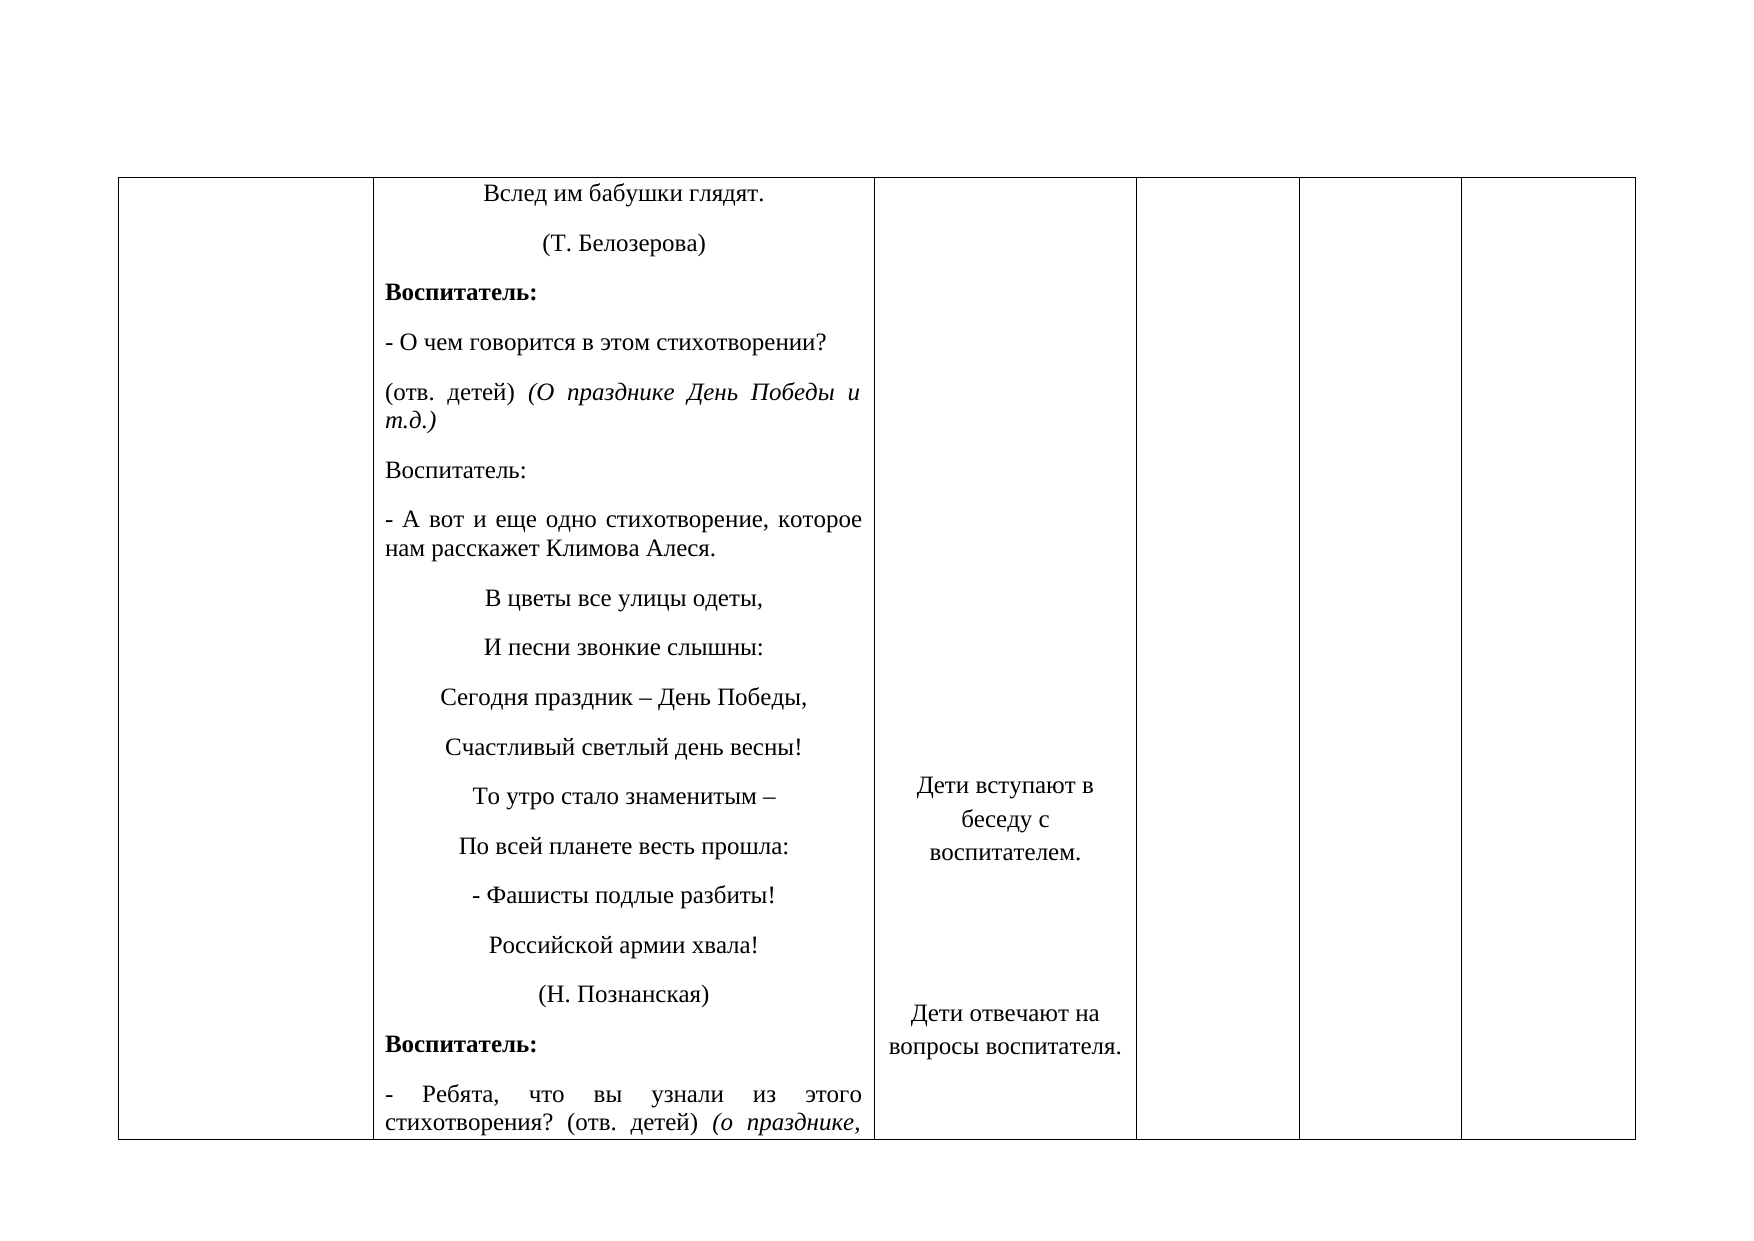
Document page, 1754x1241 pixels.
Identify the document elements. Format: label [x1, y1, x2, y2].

table_cell [1300, 178, 1461, 1139]
table_cell [119, 178, 373, 1139]
table_cell [1462, 178, 1635, 1139]
table_cell [374, 178, 874, 1139]
table_cell [1137, 178, 1299, 1139]
table_cell [875, 178, 1136, 1139]
